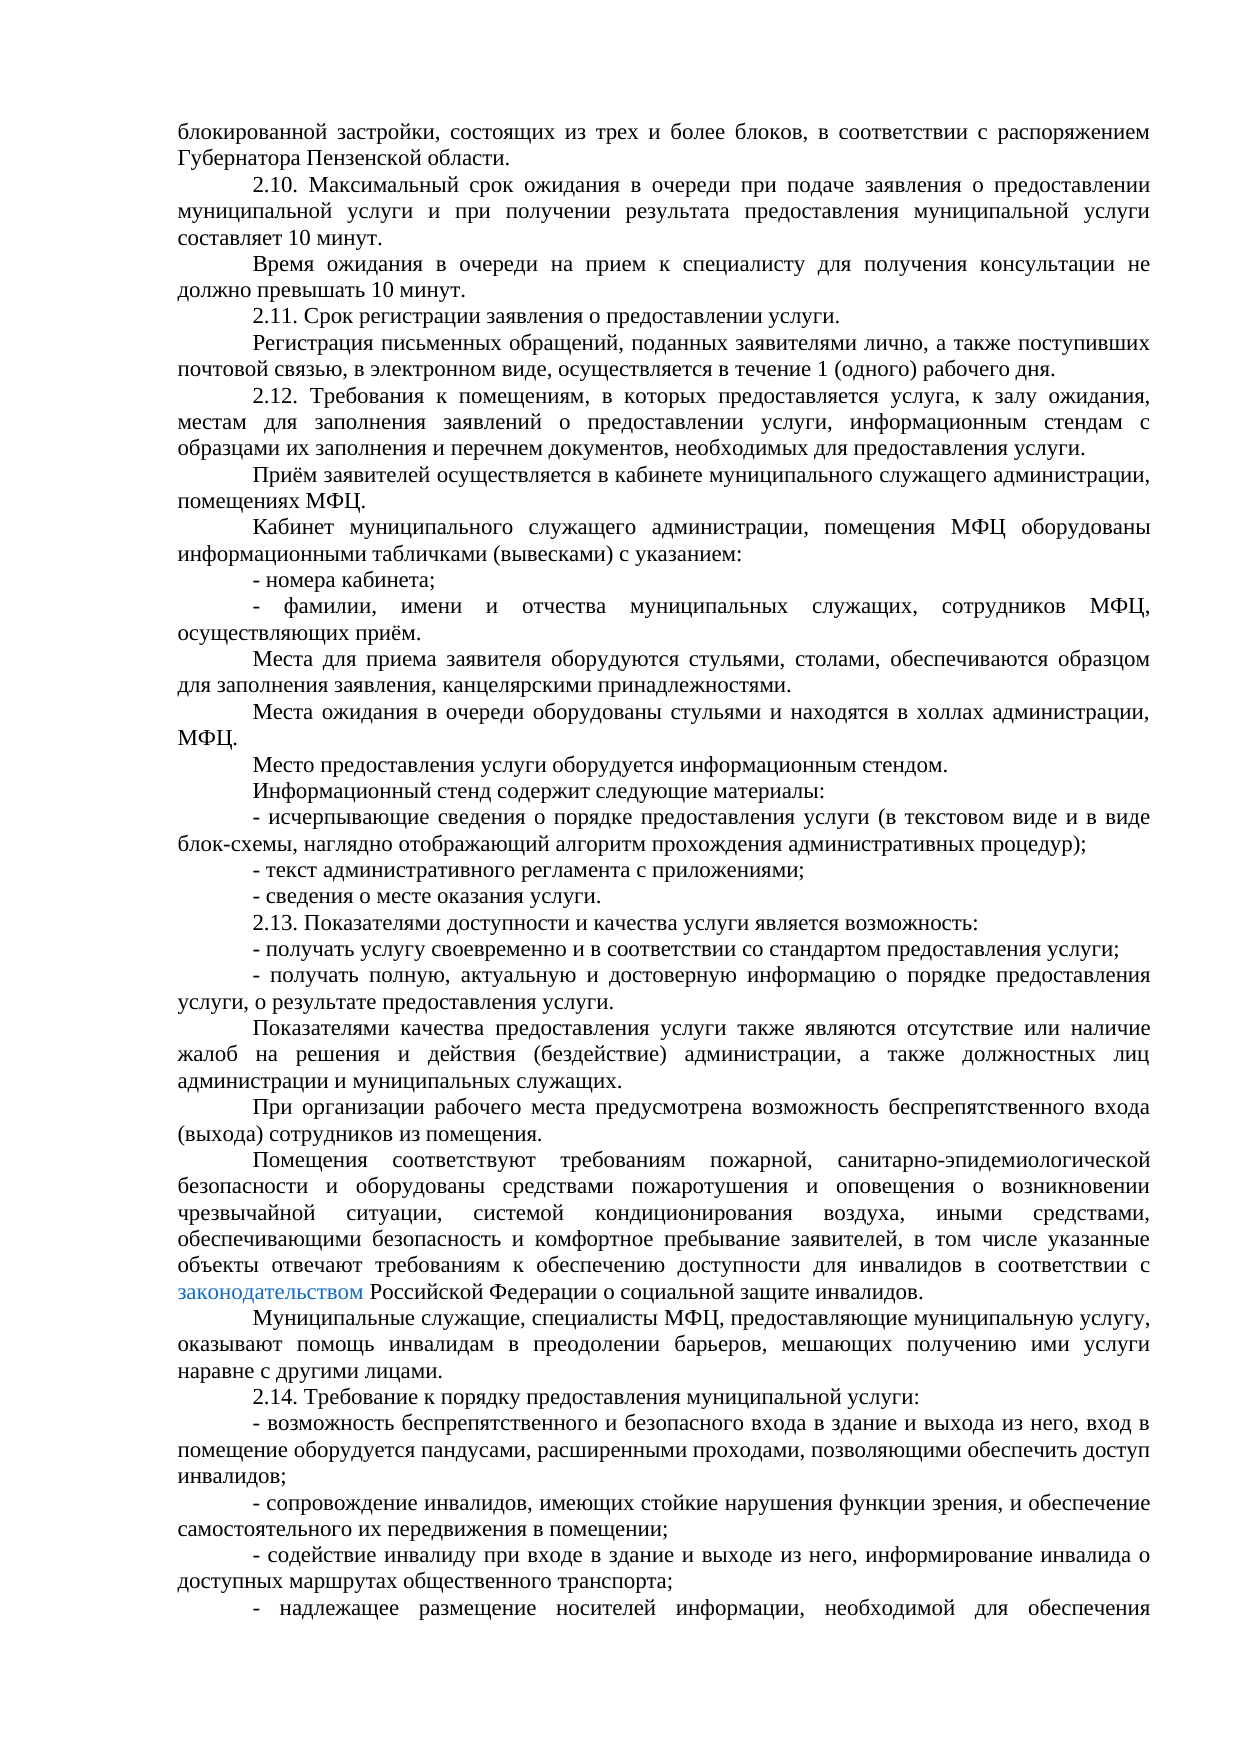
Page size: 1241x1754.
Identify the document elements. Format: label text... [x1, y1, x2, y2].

text - фамилии, имени и отчества муниципальных служащих, сотрудников МФЦ, осуществляющих приём. [177, 592, 1152, 645]
text - сведения о месте оказания услуги. [177, 882, 1152, 909]
text 2.14. Требование к порядку предоставления муниципальной услуги: [177, 1383, 1152, 1409]
text - получать полную, актуальную и достоверную информацию о порядке предоставления услуги, о результате предоставления услуги. [177, 961, 1152, 1014]
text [177, 118, 1152, 171]
text - исчерпывающие сведения о порядке предоставления услуги (в текстовом виде и в виде блок-схемы, наглядно отображающий алгоритм прохождения административных процедур); [177, 803, 1152, 856]
text Приём заявителей осуществляется в кабинете муниципального служащего администрации, помещениях МФЦ. [177, 461, 1152, 513]
text - получать услугу своевременно и в соответствии со стандартом предоставления услуги; [177, 935, 1152, 961]
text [177, 1594, 1152, 1620]
text 2.10. Максимальный срок ожидания в очереди при подаче заявления о предоставлении муниципальной услуги и при получении результата предоставления муниципальной услуги составляет 10 минут. [177, 171, 1152, 250]
text Показателями качества предоставления услуги также являются отсутствие или наличие жалоб на решения и действия (бездействие) администрации, а также должностных лиц администрации и муниципальных служащих. [177, 1014, 1152, 1093]
text - содействие инвалиду при входе в здание и выходе из него, информирование инвалида о доступных маршрутах общественного транспорта; [177, 1541, 1152, 1594]
text Информационный стенд содержит следующие материалы: [177, 777, 1152, 803]
text Места ожидания в очереди оборудованы стульями и находятся в холлах администрации, МФЦ. [177, 698, 1152, 751]
text Время ожидания в очереди на прием к специалисту для получения консультации не должно превышать 10 минут. [177, 250, 1152, 303]
text - возможность беспрепятственного и безопасного входа в здание и выхода из него, вход в помещение оборудуется пандусами, расширенными проходами, позволяющими обеспечить доступ инвалидов; [177, 1409, 1152, 1488]
text Места для приема заявителя оборудуются стульями, столами, обеспечиваются образцом для заполнения заявления, канцелярскими принадлежностями. [177, 645, 1152, 698]
text - текст административного регламента с приложениями; [177, 856, 1152, 882]
text 2.11. Срок регистрации заявления о предоставлении услуги. [177, 303, 1152, 329]
text Регистрация письменных обращений, поданных заявителями лично, а также поступивших почтовой связью, в электронном виде, осуществляется в течение 1 (одного) рабочего дня. [177, 329, 1152, 382]
text - номера кабинета; [177, 566, 1152, 592]
text При организации рабочего места предусмотрена возможность беспрепятственного входа (выхода) сотрудников из помещения. [177, 1093, 1152, 1146]
text Кабинет муниципального служащего администрации, помещения МФЦ оборудованы информационными табличками (вывесками) с указанием: [177, 513, 1152, 566]
text 2.13. Показателями доступности и качества услуги является возможность: [177, 909, 1152, 935]
text Место предоставления услуги оборудуется информационным стендом. [177, 751, 1152, 777]
text Помещения соответствуют требованиям пожарной, санитарно-эпидемиологической безопасности и оборудованы средствами пожаротушения и оповещения о возникновении чрезвычайной ситуации, системой кондиционирования воздуха, иными средствами, обеспечивающими безопасность и комфортное пребывание заявителей, в том числе указанные объекты отвечают требованиям к обеспечению доступности для инвалидов в соответствии с законодательством Российской Федерации о социальной защите инвалидов. [177, 1146, 1152, 1304]
text Муниципальные служащие, специалисты МФЦ, предоставляющие муниципальную услугу, оказывают помощь инвалидам в преодолении барьеров, мешающих получению ими услуги наравне с другими лицами. [177, 1304, 1152, 1383]
text - сопровождение инвалидов, имеющих стойкие нарушения функции зрения, и обеспечение самостоятельного их передвижения в помещении; [177, 1488, 1152, 1541]
text 2.12. Требования к помещениям, в которых предоставляется услуга, к залу ожидания, местам для заполнения заявлений о предоставлении услуги, информационным стендам с образцами их заполнения и перечнем документов, необходимых для предоставления услуги. [177, 382, 1152, 461]
